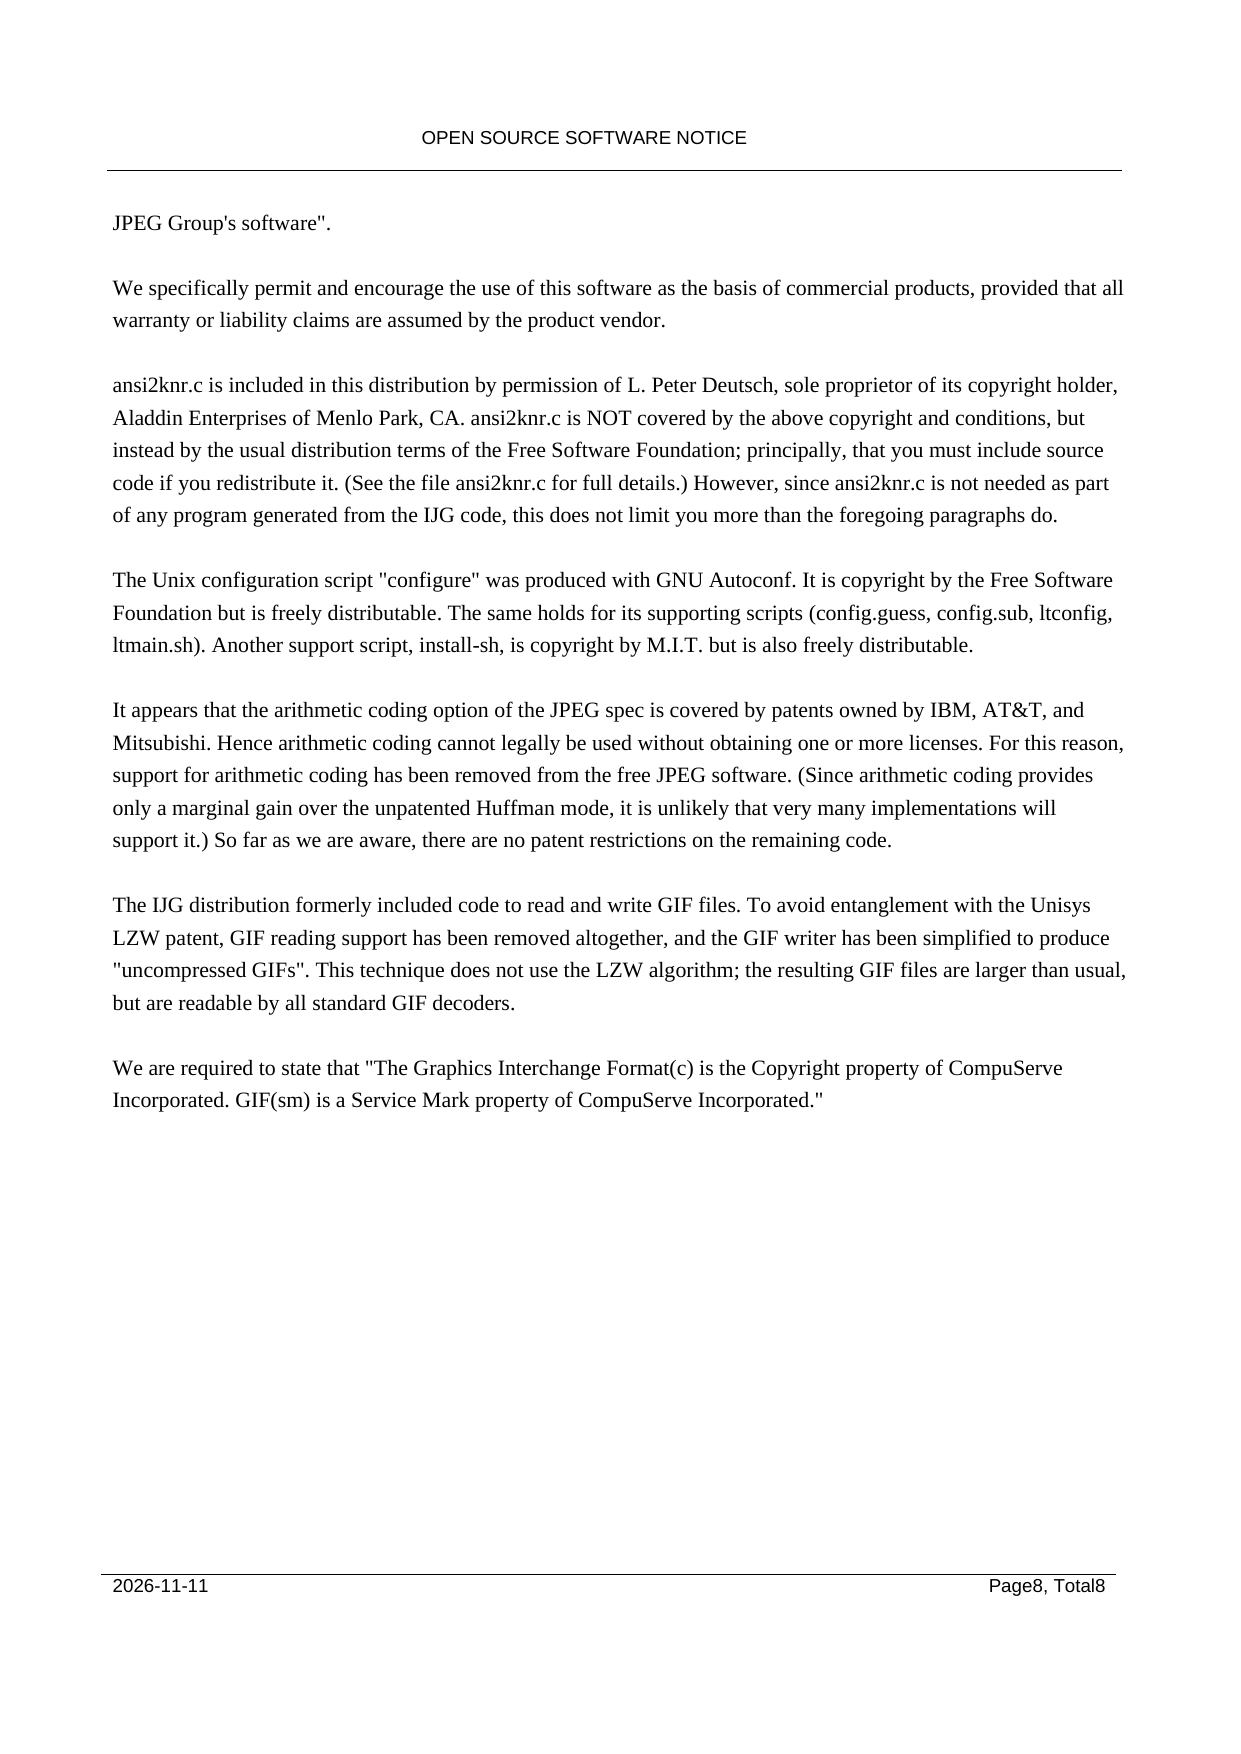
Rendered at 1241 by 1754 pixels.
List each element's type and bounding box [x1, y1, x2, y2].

text [112, 206, 1128, 1149]
